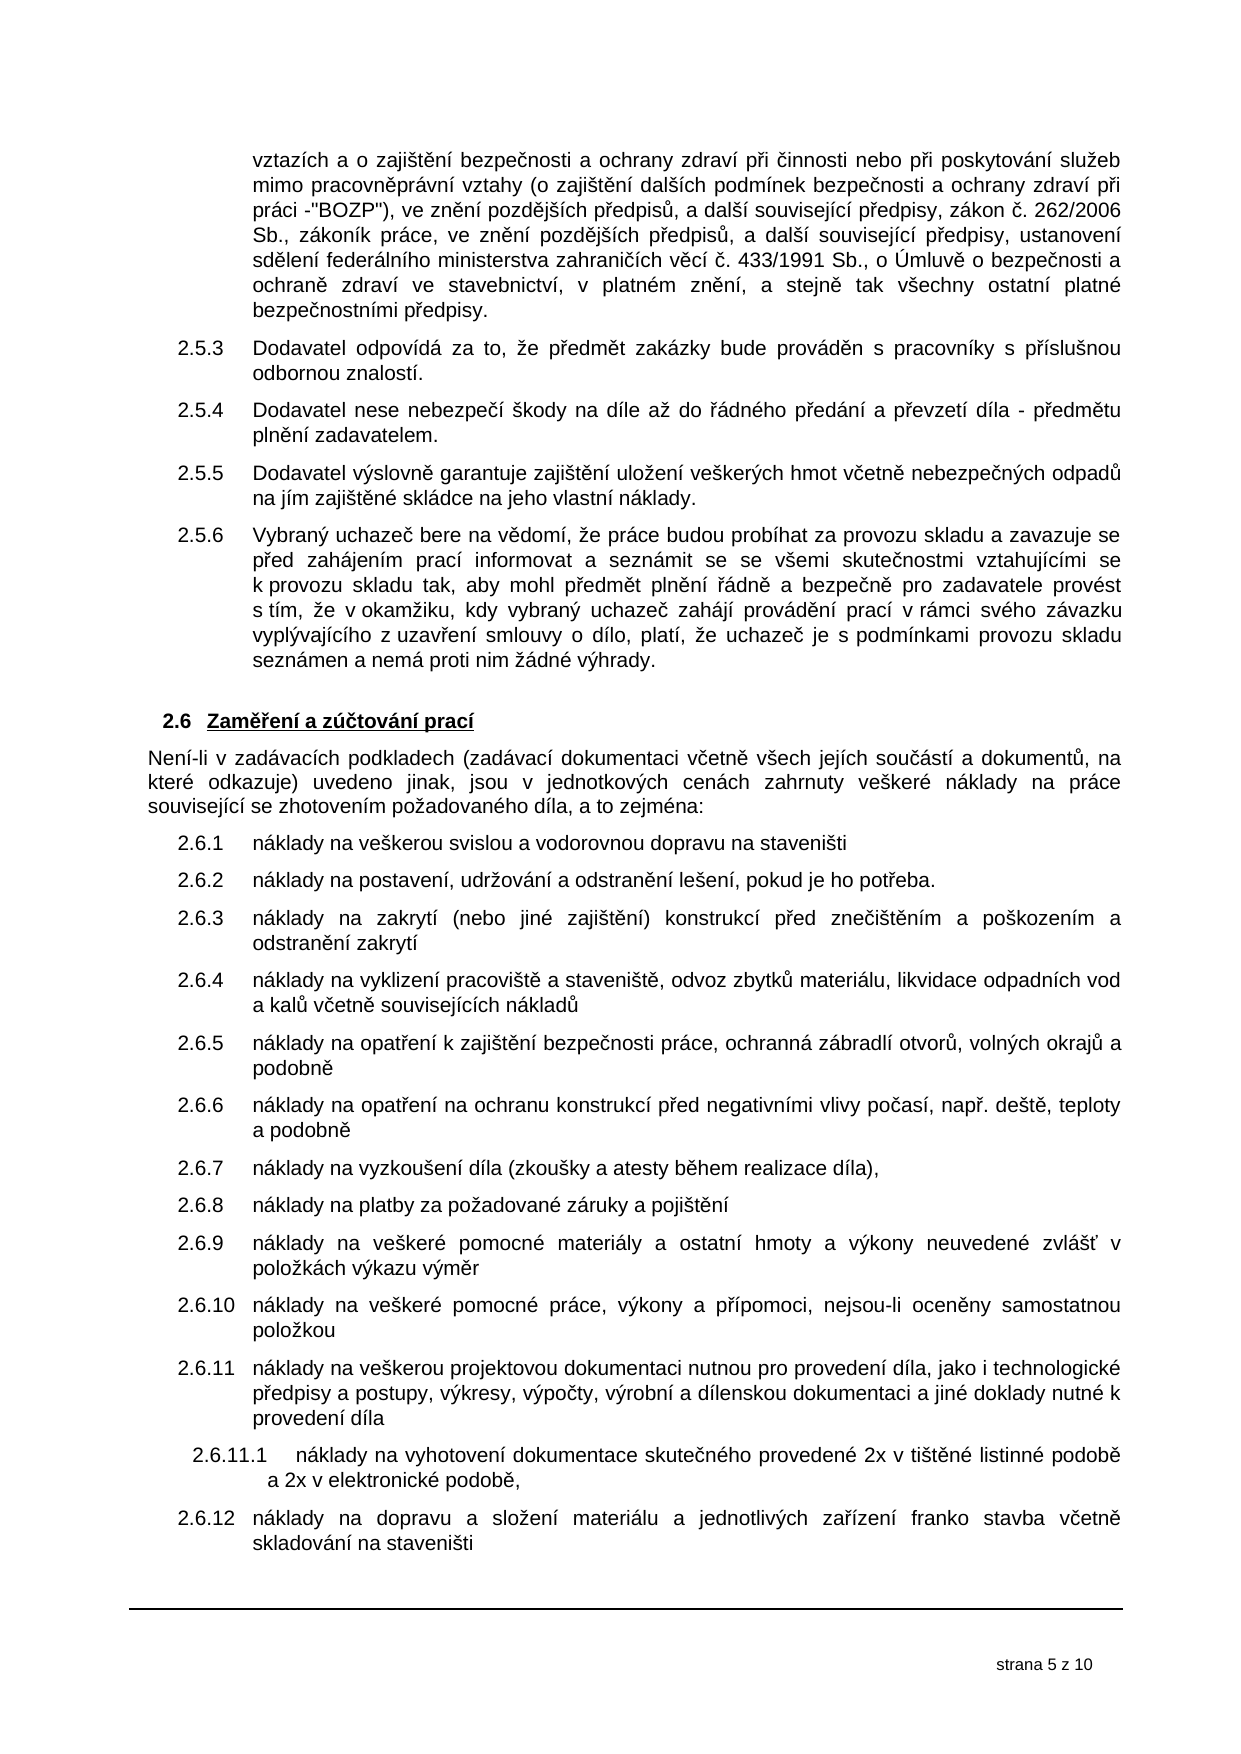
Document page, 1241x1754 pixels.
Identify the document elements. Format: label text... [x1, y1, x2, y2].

list náklady na vyhotovení dokumentace skutečného provedené 2x v tištěné listinné podobě a 2x v elektronické podobě, [192, 1442, 1122, 1492]
list náklady na veškeré pomocné materiály a ostatní hmoty a výkony neuvedené zvlášť v položkách výkazu výměr [177, 1230, 1122, 1280]
list náklady na vyklizení pracoviště a staveniště, odvoz zbytků materiálu, likvidace odpadních vod a kalů včetně souvisejících nákladů [177, 967, 1122, 1017]
list náklady na opatření na ochranu konstrukcí před negativními vlivy počasí, např. deště, teploty a podobně [177, 1092, 1122, 1142]
list náklady na dopravu a složení materiálu a jednotlivých zařízení franko stavba včetně skladování na staveništi [177, 1505, 1122, 1555]
list náklady na veškerou projektovou dokumentaci nutnou pro provedení díla, jako i technologické předpisy a postupy, výkresy, výpočty, výrobní a dílenskou dokumentaci a jiné doklady nutné k provedení díla [177, 1355, 1122, 1430]
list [177, 148, 1122, 323]
list náklady na platby za požadované záruky a pojištění [177, 1192, 1122, 1217]
list náklady na opatření k zajištění bezpečnosti práce, ochranná zábradlí otvorů, volných okrajů a podobně [177, 1030, 1122, 1080]
list náklady na vyzkoušení díla (zkoušky a atesty během realizace díla), [177, 1155, 1122, 1180]
list Vybraný uchazeč bere na vědomí, že práce budou probíhat za provozu skladu a zavazuje se před zahájením prací informovat a seznámit se se všemi skutečnostmi vztahujícími se k provozu skladu tak, aby mohl předmět plnění řádně a bezpečně pro zadavatele provést s tím, že v okamžiku, kdy vybraný uchazeč zahájí provádění prací v rámci svého závazku vyplývajícího z uzavření smlouvy o dílo, platí, že uchazeč je s podmínkami provozu skladu seznámen a nemá proti nim žádné výhrady. [177, 523, 1122, 673]
list Dodavatel výslovně garantuje zajištění uložení veškerých hmot včetně nebezpečných odpadů na jím zajištěné skládce na jeho vlastní náklady. [177, 460, 1122, 510]
list Zaměření a zúčtování prací [162, 709, 1122, 733]
list Dodavatel odpovídá za to, že předmět zakázky bude prováděn s pracovníky s příslušnou odbornou znalostí. [177, 335, 1122, 385]
list náklady na postavení, udržování a odstranění lešení, pokud je ho potřeba. [177, 867, 1122, 892]
list Dodavatel nese nebezpečí škody na díle až do řádného předání a převzetí díla - předmětu plnění zadavatelem. [177, 398, 1122, 448]
text Není-li v zadávacích podkladech (zadávací dokumentaci včetně všech jejích součástí a dokumentů, na které odkazuje) uvedeno jinak, jsou v jednotkových cenách zahrnuty veškeré náklady na práce související se zhotovením požadovaného díla, a to zejména: [148, 746, 1122, 817]
list náklady na veškeré pomocné práce, výkony a přípomoci, nejsou-li oceněny samostatnou položkou [177, 1292, 1122, 1342]
list náklady na veškerou svislou a vodorovnou dopravu na staveništi [177, 830, 1122, 855]
list náklady na zakrytí (nebo jiné zajištění) konstrukcí před znečištěním a poškozením a odstranění zakrytí [177, 905, 1122, 955]
